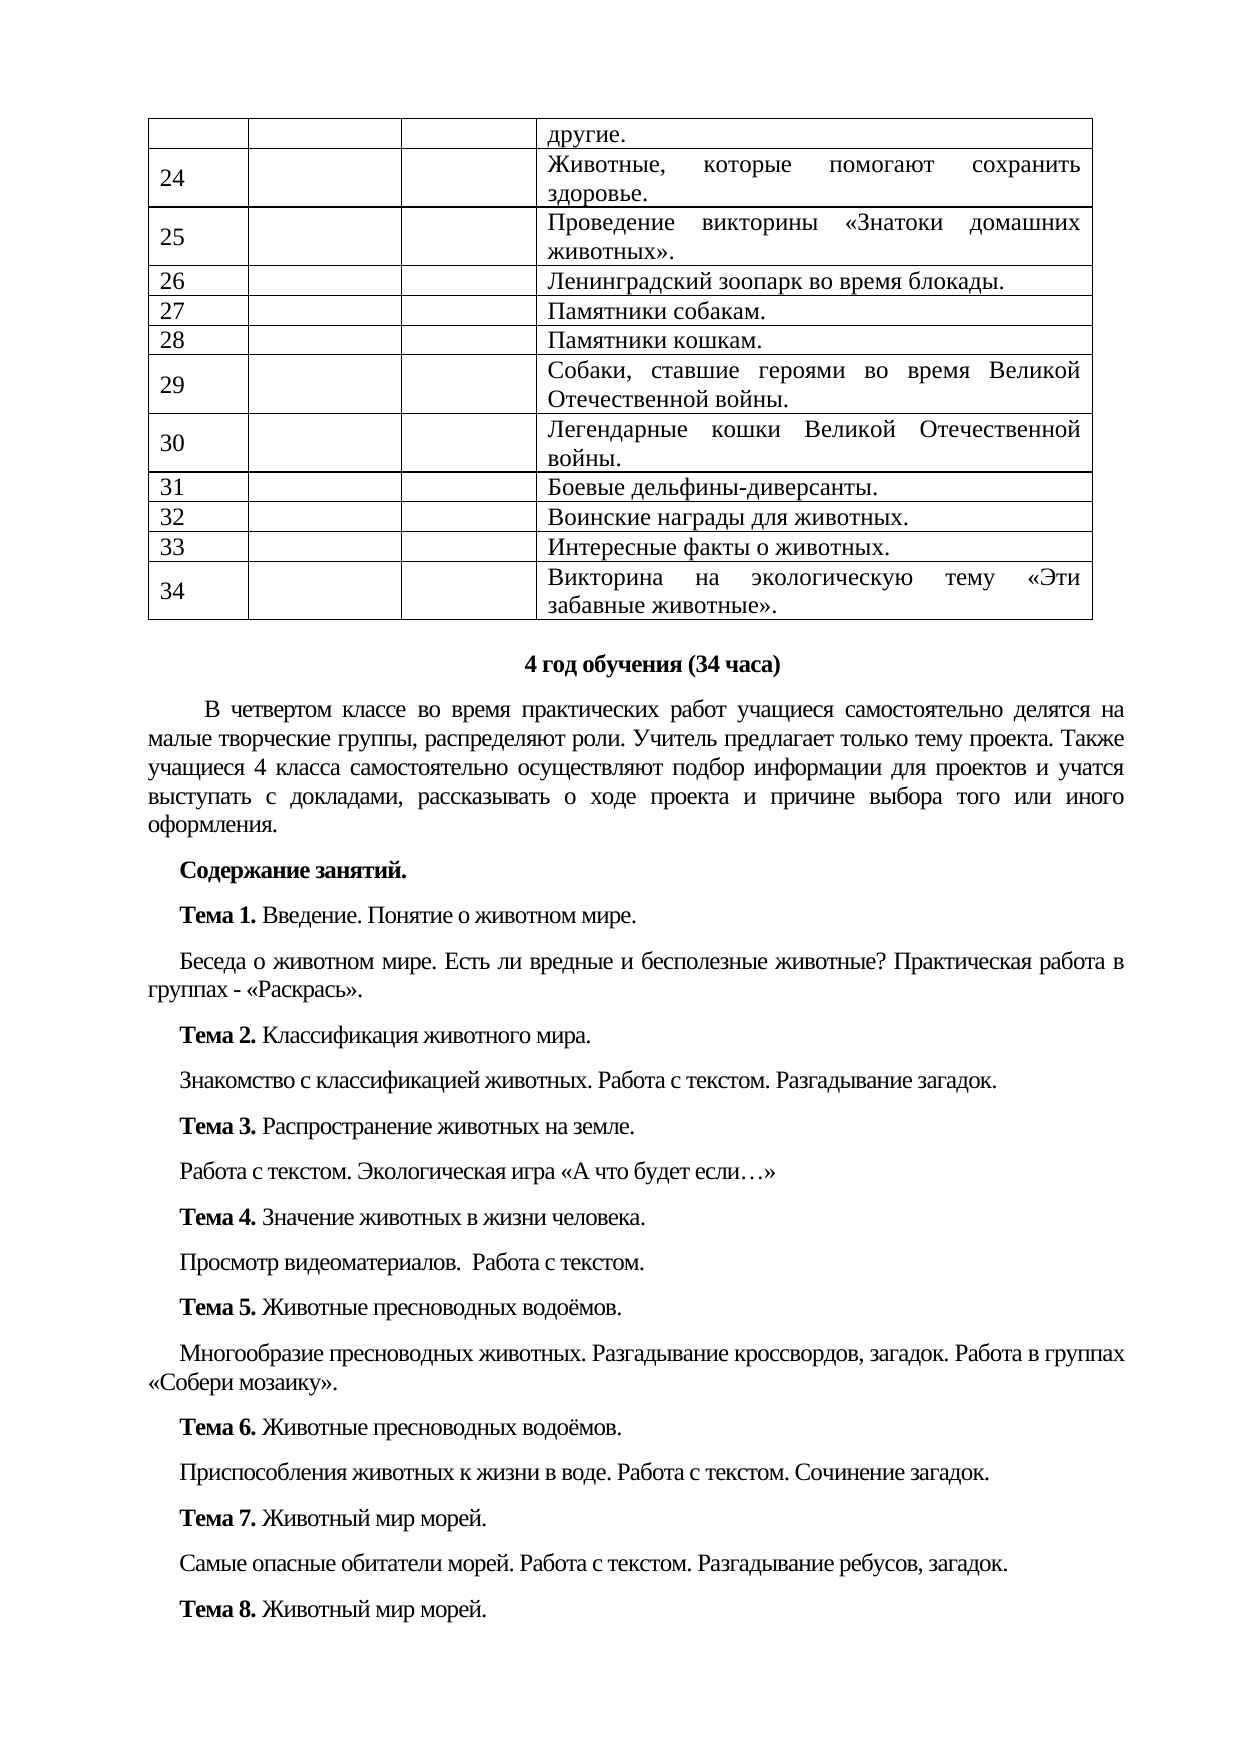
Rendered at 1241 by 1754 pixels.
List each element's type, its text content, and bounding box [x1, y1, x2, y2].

text Тема 4. Значение животных в жизни человека. [148, 1202, 1125, 1230]
text Тема 1. Введение. Понятие о животном мире. [148, 900, 1125, 929]
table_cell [537, 119, 1092, 148]
table_cell [402, 502, 536, 531]
table_cell Животные, которые помогают сохранить здоровье. [537, 149, 1092, 206]
text Работа с текстом. Экологическая игра «А что будет если…» [148, 1156, 1125, 1185]
text Тема 8. Животный мир морей. [148, 1594, 1125, 1622]
text Тема 7. Животный мир морей. [148, 1503, 1125, 1532]
table_cell [249, 532, 401, 561]
table_cell [402, 532, 536, 561]
text Самые опасные обитатели морей. Работа с текстом. Разгадывание ребусов, загадок. [148, 1548, 1125, 1577]
table_cell [402, 326, 536, 354]
table_cell 24 [149, 149, 248, 206]
table_cell [249, 355, 401, 413]
table_cell Проведение викторины «Знатоки домашних животных». [537, 208, 1092, 265]
table_cell [402, 149, 536, 206]
table_cell [402, 296, 536, 324]
table_cell [249, 502, 401, 531]
table_cell 32 [149, 502, 248, 531]
table_cell 27 [149, 296, 248, 324]
table_cell [249, 562, 401, 619]
text Беседа о животном мире. Есть ли вредные и бесполезные животные? Практическая работа в группах - «Раскрась». [148, 946, 1125, 1003]
table_cell [249, 414, 401, 471]
table_cell [249, 296, 401, 324]
table_cell 28 [149, 326, 248, 354]
table_cell Собаки, ставшие героями во время Великой Отечественной войны. [537, 355, 1092, 413]
table_cell [402, 414, 536, 471]
text Тема 5. Животные пресноводных водоёмов. [148, 1292, 1125, 1321]
table_cell [249, 119, 401, 148]
table_cell 34 [149, 562, 248, 619]
table_cell Памятники собакам. [537, 296, 1092, 324]
table_cell Ленинградский зоопарк во время блокады. [537, 266, 1092, 295]
table_cell [249, 208, 401, 265]
table_cell 25 [149, 208, 248, 265]
table_cell 30 [149, 414, 248, 471]
table_cell 33 [149, 532, 248, 561]
text Тема 6. Животные пресноводных водоёмов. [148, 1412, 1125, 1441]
table_cell [249, 326, 401, 354]
table_cell [402, 562, 536, 619]
table_cell Воинские награды для животных. [537, 502, 1092, 531]
table_cell [402, 355, 536, 413]
table_cell 31 [149, 473, 248, 501]
table_cell 29 [149, 355, 248, 413]
text Многообразие пресноводных животных. Разгадывание кроссвордов, загадок. Работа в группах «Собери мозаику». [148, 1338, 1125, 1395]
text Приспособления животных к жизни в воде. Работа с текстом. Сочинение загадок. [148, 1457, 1125, 1486]
text Просмотр видеоматериалов. Работа с текстом. [148, 1247, 1125, 1276]
table_cell [402, 266, 536, 295]
text Содержание занятий. [148, 855, 1125, 884]
table_cell Легендарные кошки Великой Отечественной войны. [537, 414, 1092, 471]
table_cell [249, 149, 401, 206]
table_cell 23 [149, 119, 248, 148]
table_cell [402, 473, 536, 501]
table_cell [402, 119, 536, 148]
text 4 год обучения (34 часа) [148, 649, 1125, 678]
text Знакомство с классификацией животных. Работа с текстом. Разгадывание загадок. [148, 1065, 1125, 1094]
table_cell Памятники кошкам. [537, 326, 1092, 354]
table_cell [402, 208, 536, 265]
table_cell Боевые дельфины-диверсанты. [537, 473, 1092, 501]
table_cell [249, 266, 401, 295]
table_cell Интересные факты о животных. [537, 532, 1092, 561]
table_cell [249, 473, 401, 501]
text Тема 3. Распространение животных на земле. [148, 1111, 1125, 1139]
table_cell Викторина на экологическую тему «Эти забавные животные». [537, 562, 1092, 619]
text В четвертом классе во время практических работ учащиеся самостоятельно делятся на малые творческие группы, распределяют роли. Учитель предлагает только тему проекта. Также учащиеся 4 класса самостоятельно осуществляют подбор информации для проектов и учатся выступать с докладами, рассказывать о ходе проекта и причине выбора того или иного оформления. [148, 694, 1125, 838]
table_cell 26 [149, 266, 248, 295]
text Тема 2. Классификация животного мира. [148, 1020, 1125, 1049]
